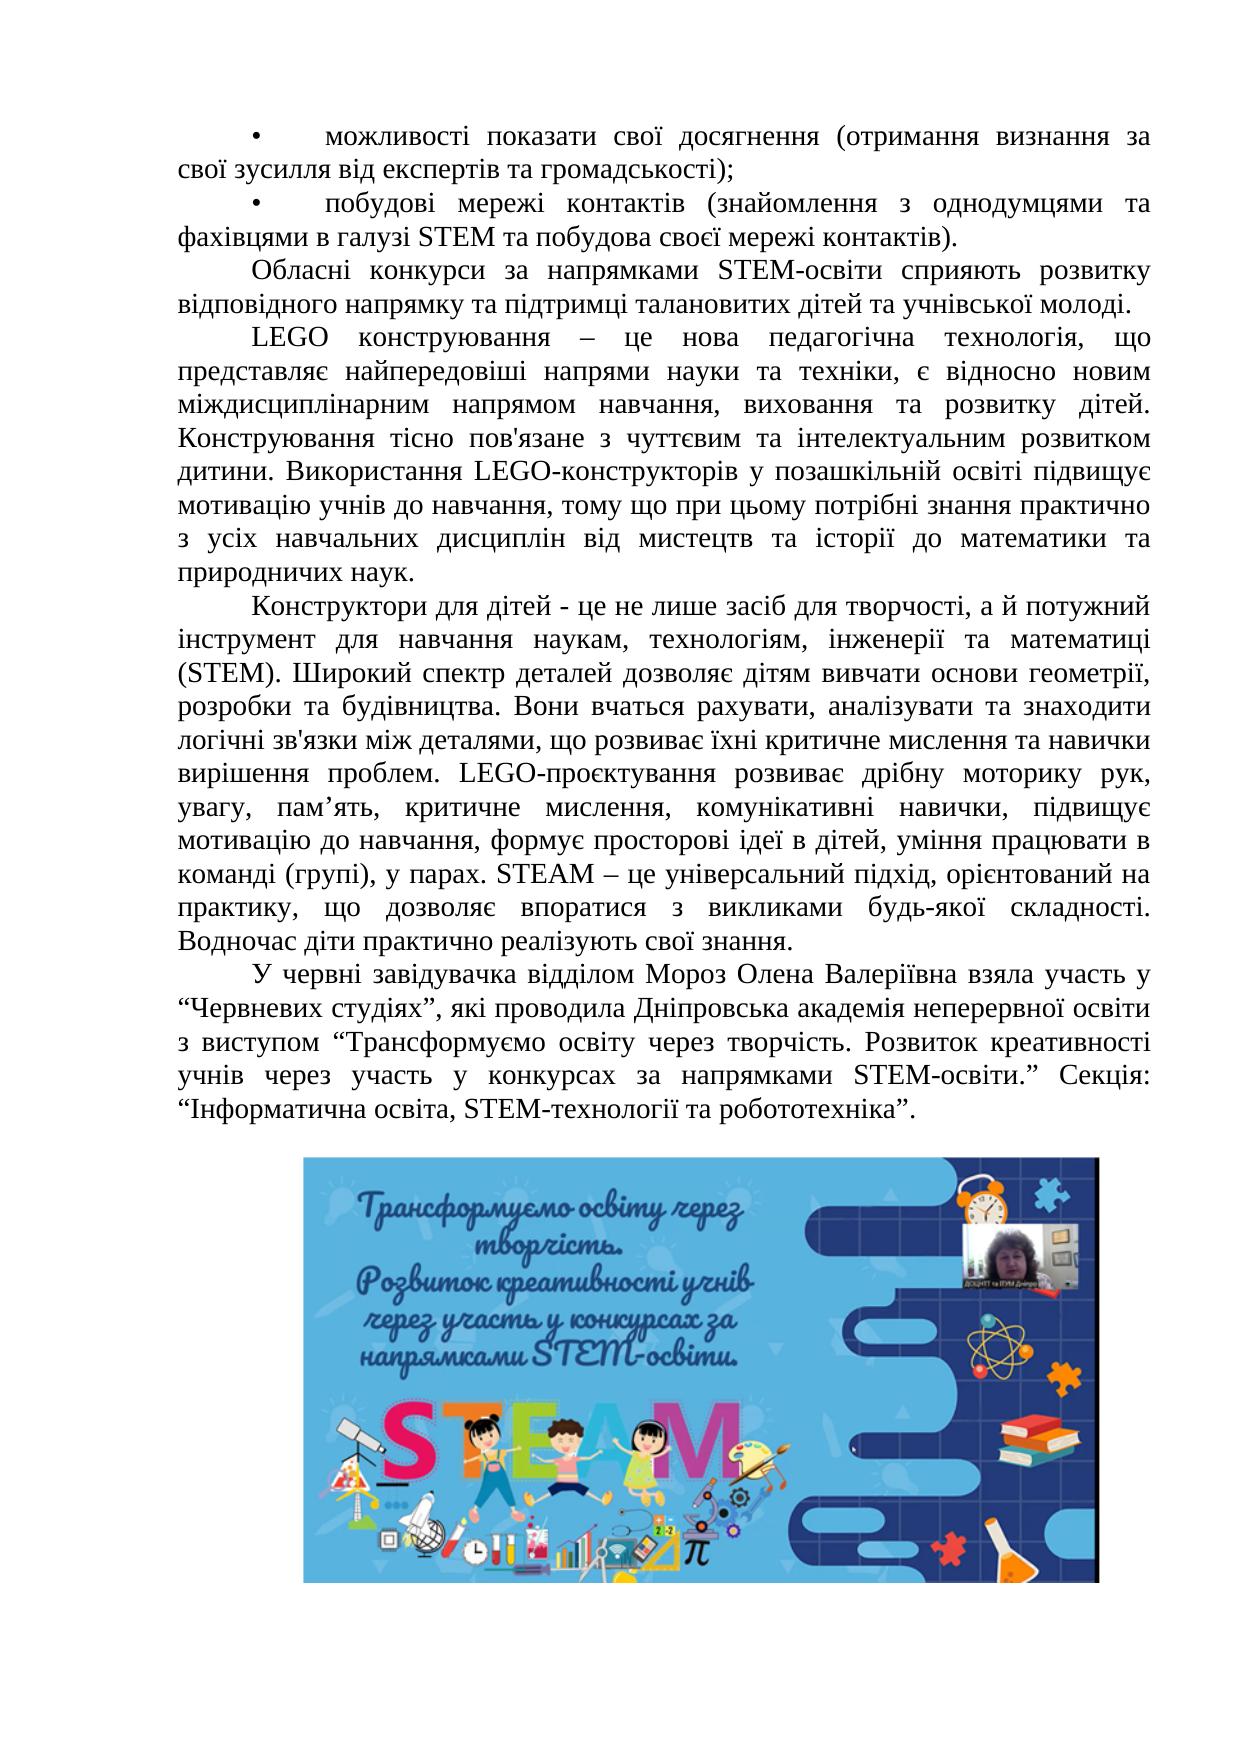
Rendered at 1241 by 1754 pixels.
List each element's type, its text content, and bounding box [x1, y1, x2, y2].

text • можливості показати свої досягнення (отримання визнання за свої зусилля від експертів та громадськості); [177, 118, 1152, 185]
picture [303, 1157, 1100, 1583]
text Конструктори для дітей - це не лише засіб для творчості, а й потужний інструмент для навчання наукам, технологіям, інженерії та математиці (STEM). Широкий спектр деталей дозволяє дітям вивчати основи геометрії, розробки та будівництва. Вони вчаться рахувати, аналізувати та знаходити логічні зв'язки між деталями, що розвиває їхні критичне мислення та навички вирішення проблем. LEGO-проєктування розвиває дрібну моторику рук, увагу, пам’ять, критичне мислення, комунікативні навички, підвищує мотивацію до навчання, формує просторові ідеї в дітей, уміння працювати в команді (групі), у парах. STEAM – це універсальний підхід, орієнтований на практику, що дозволяє впоратися з викликами будь-якої складності. Водночас діти практично реалізують свої знання. [177, 588, 1152, 957]
text LEGO конструювання – це нова педагогічна технологія, що представляє найпередовіші напрями науки та техніки, є відносно новим міждисциплінарним напрямом навчання, виховання та розвитку дітей. Конструювання тісно пов'язане з чуттєвим та інтелектуальним розвитком дитини. Використання LEGO-конструкторів у позашкільній освіті підвищує мотивацію учнів до навчання, тому що при цьому потрібні знання практично з усіх навчальних дисциплін від мистецтв та історії до математики та природничих наук. [177, 319, 1152, 588]
text Обласні конкурси за напрямками STEM-освіти сприяють розвитку відповідного напрямку та підтримці талановитих дітей та учнівської молоді. [177, 252, 1152, 319]
text У червні завідувачка відділом Мороз Олена Валеріївна взяла участь у “Червневих студіях”, які проводила Дніпровська академія неперервної освіти з виступом “Трансформуємо освіту через творчість. Розвиток креативності учнів через участь у конкурсах за напрямками STEM-освіти.” Секція: “Інформатична освіта, STEM-технології та робототехніка”. [177, 957, 1152, 1124]
text • побудові мережі контактів (знайомлення з однодумцями та фахівцями в галузі STEM та побудова своєї мережі контактів). [177, 185, 1152, 252]
